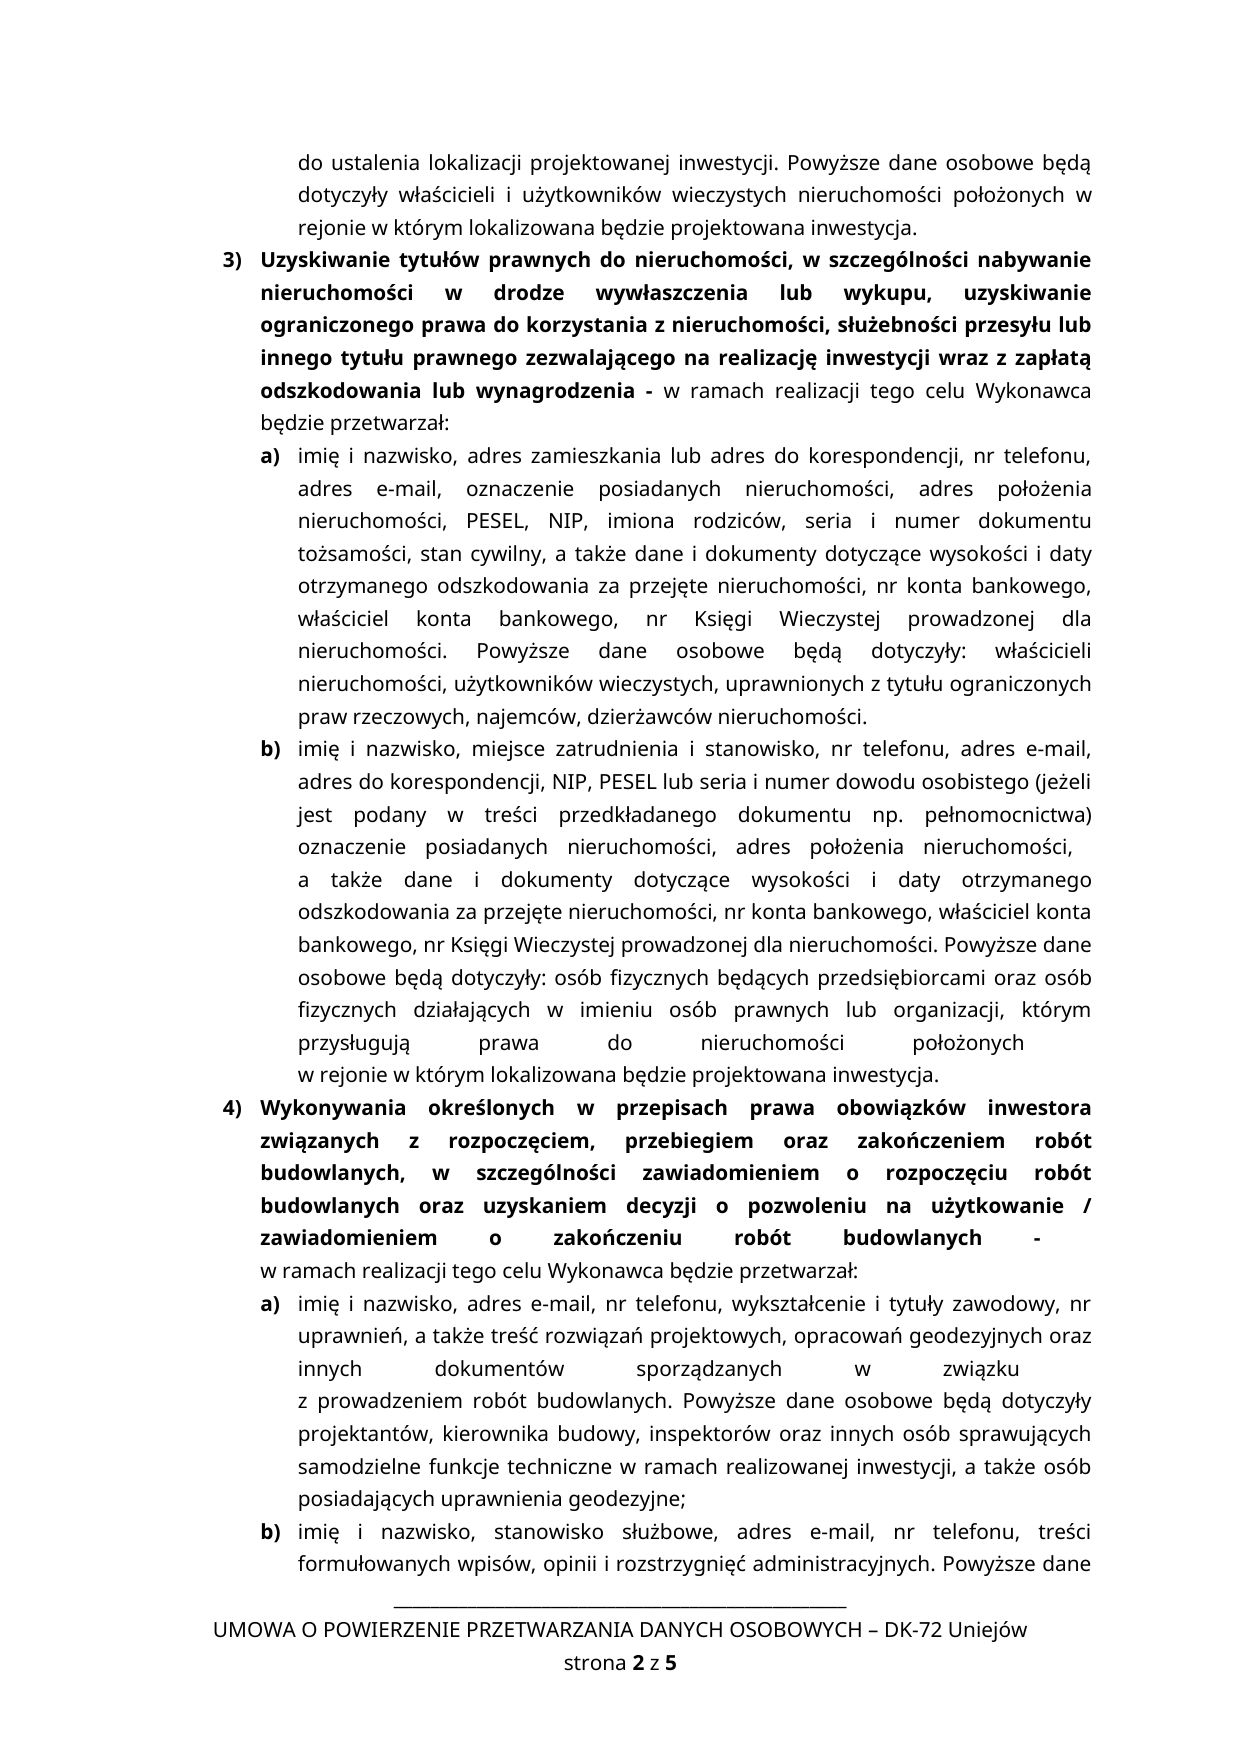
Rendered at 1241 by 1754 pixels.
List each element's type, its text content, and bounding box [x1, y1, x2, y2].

list imię i nazwisko, adres e-mail, nr telefonu, wykształcenie i tytuły zawodowy, nr uprawnień, a także treść rozwiązań projektowych, opracowań geodezyjnych oraz innych dokumentów sporządzanych w związku z prowadzeniem robót budowlanych. Powyższe dane osobowe będą dotyczyły projektantów, kierownika budowy, inspektorów oraz innych osób sprawujących samodzielne funkcje techniczne w ramach realizowanej inwestycji, a także osób posiadających uprawnienia geodezyjne; [260, 1289, 1093, 1513]
list Wykonywania określonych w przepisach prawa obowiązków inwestora związanych z rozpoczęciem, przebiegiem oraz zakończeniem robót budowlanych, w szczególności zawiadomieniem o rozpoczęciu robót budowlanych oraz uzyskaniem decyzji o pozwoleniu na użytkowanie / zawiadomieniem o zakończeniu robót budowlanych - w ramach realizacji tego celu Wykonawca będzie przetwarzał: [223, 1093, 1093, 1284]
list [260, 148, 1093, 241]
list Uzyskiwanie tytułów prawnych do nieruchomości, w szczególności nabywanie nieruchomości w drodze wywłaszczenia lub wykupu, uzyskiwanie ograniczonego prawa do korzystania z nieruchomości, służebności przesyłu lub innego tytułu prawnego zezwalającego na realizację inwestycji wraz z zapłatą odszkodowania lub wynagrodzenia - w ramach realizacji tego celu Wykonawca będzie przetwarzał: [223, 245, 1093, 437]
list imię i nazwisko, adres zamieszkania lub adres do korespondencji, nr telefonu, adres e-mail, oznaczenie posiadanych nieruchomości, adres położenia nieruchomości, PESEL, NIP, imiona rodziców, seria i numer dokumentu tożsamości, stan cywilny, a także dane i dokumenty dotyczące wysokości i daty otrzymanego odszkodowania za przejęte nieruchomości, nr konta bankowego, właściciel konta bankowego, nr Księgi Wieczystej prowadzonej dla nieruchomości. Powyższe dane osobowe będą dotyczyły: właścicieli nieruchomości, użytkowników wieczystych, uprawnionych z tytułu ograniczonych praw rzeczowych, najemców, dzierżawców nieruchomości. [260, 441, 1093, 730]
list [260, 1517, 1093, 1578]
list imię i nazwisko, miejsce zatrudnienia i stanowisko, nr telefonu, adres e-mail, adres do korespondencji, NIP, PESEL lub seria i numer dowodu osobistego (jeżeli jest podany w treści przedkładanego dokumentu np. pełnomocnictwa) oznaczenie posiadanych nieruchomości, adres położenia nieruchomości, a także dane i dokumenty dotyczące wysokości i daty otrzymanego odszkodowania za przejęte nieruchomości, nr konta bankowego, właściciel konta bankowego, nr Księgi Wieczystej prowadzonej dla nieruchomości. Powyższe dane osobowe będą dotyczyły: osób fizycznych będących przedsiębiorcami oraz osób fizycznych działających w imieniu osób prawnych lub organizacji, którym przysługują prawa do nieruchomości położonych w rejonie w którym lokalizowana będzie projektowana inwestycja. [260, 734, 1093, 1089]
